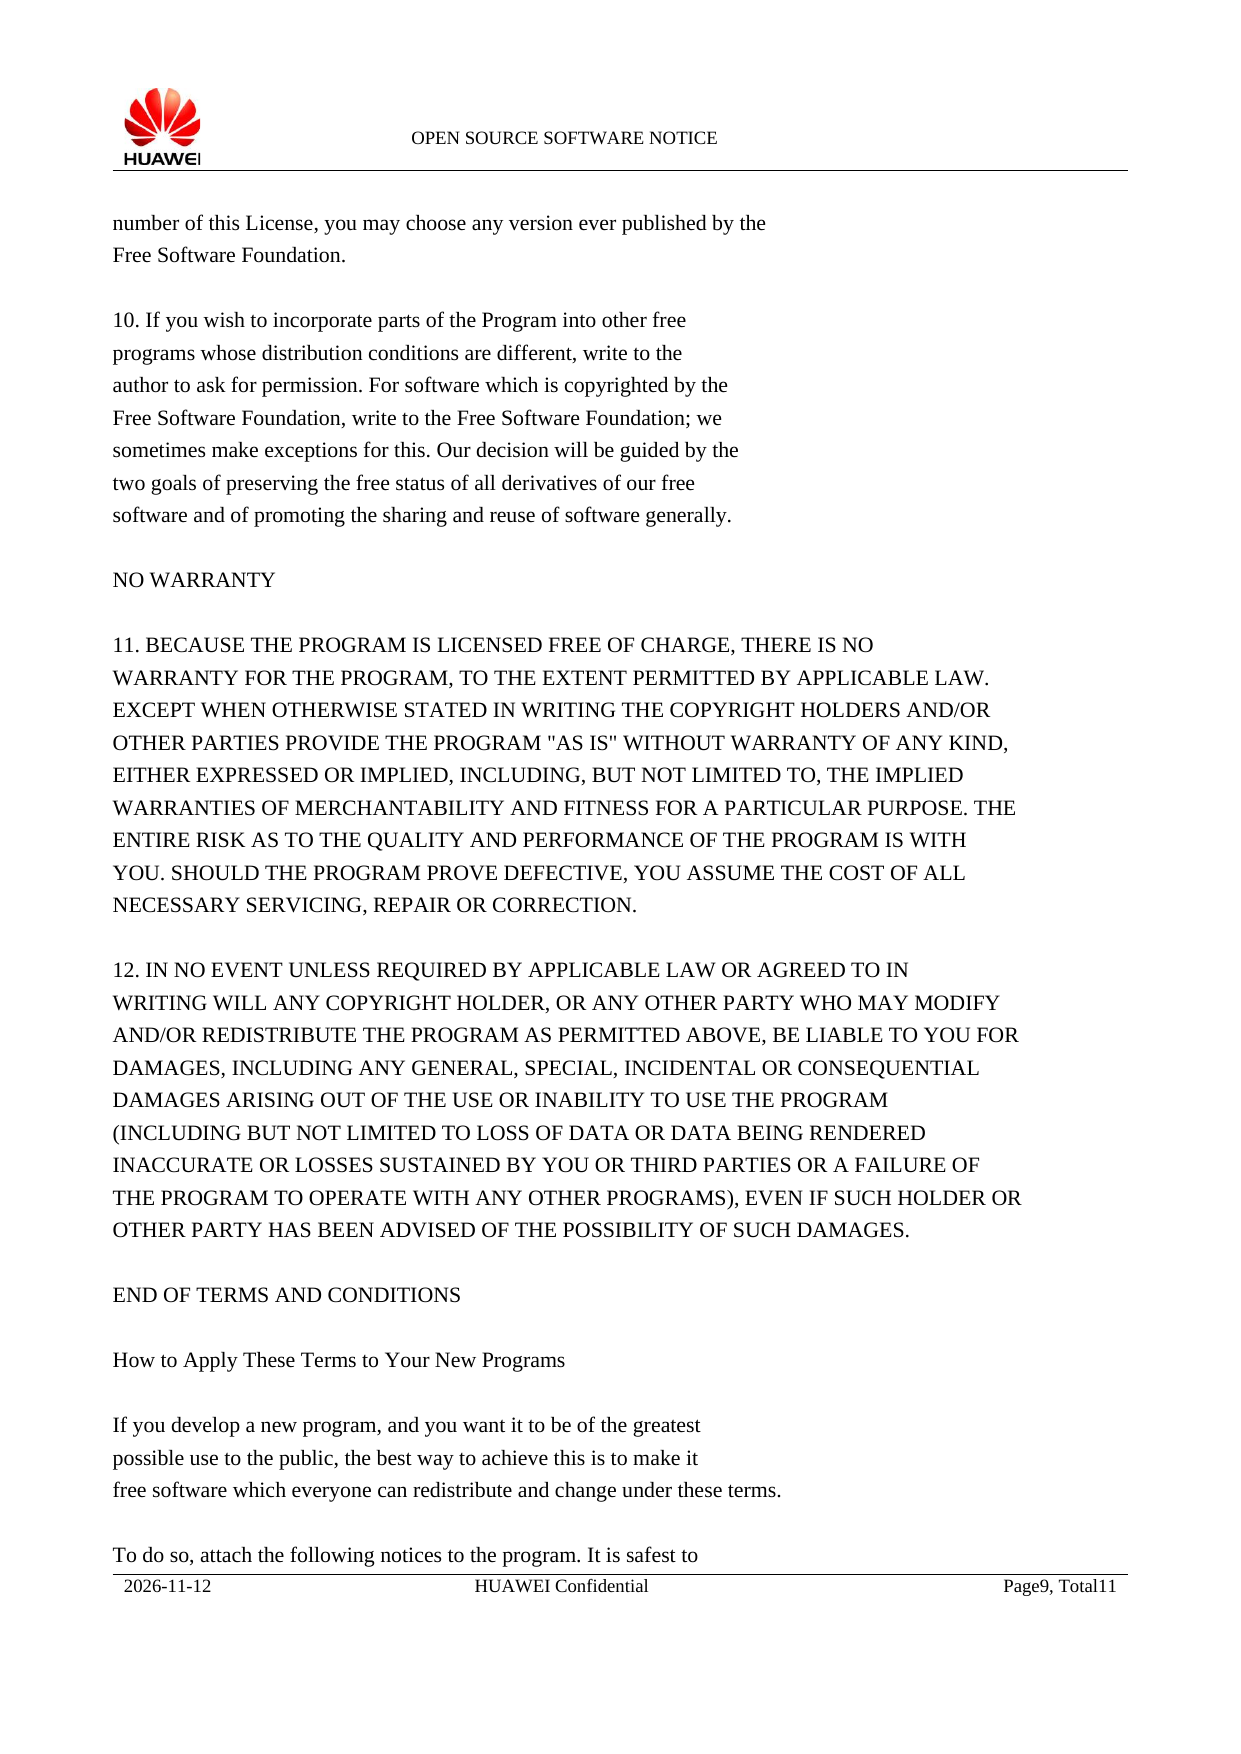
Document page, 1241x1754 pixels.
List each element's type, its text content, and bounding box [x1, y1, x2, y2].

picture [124, 88, 201, 165]
